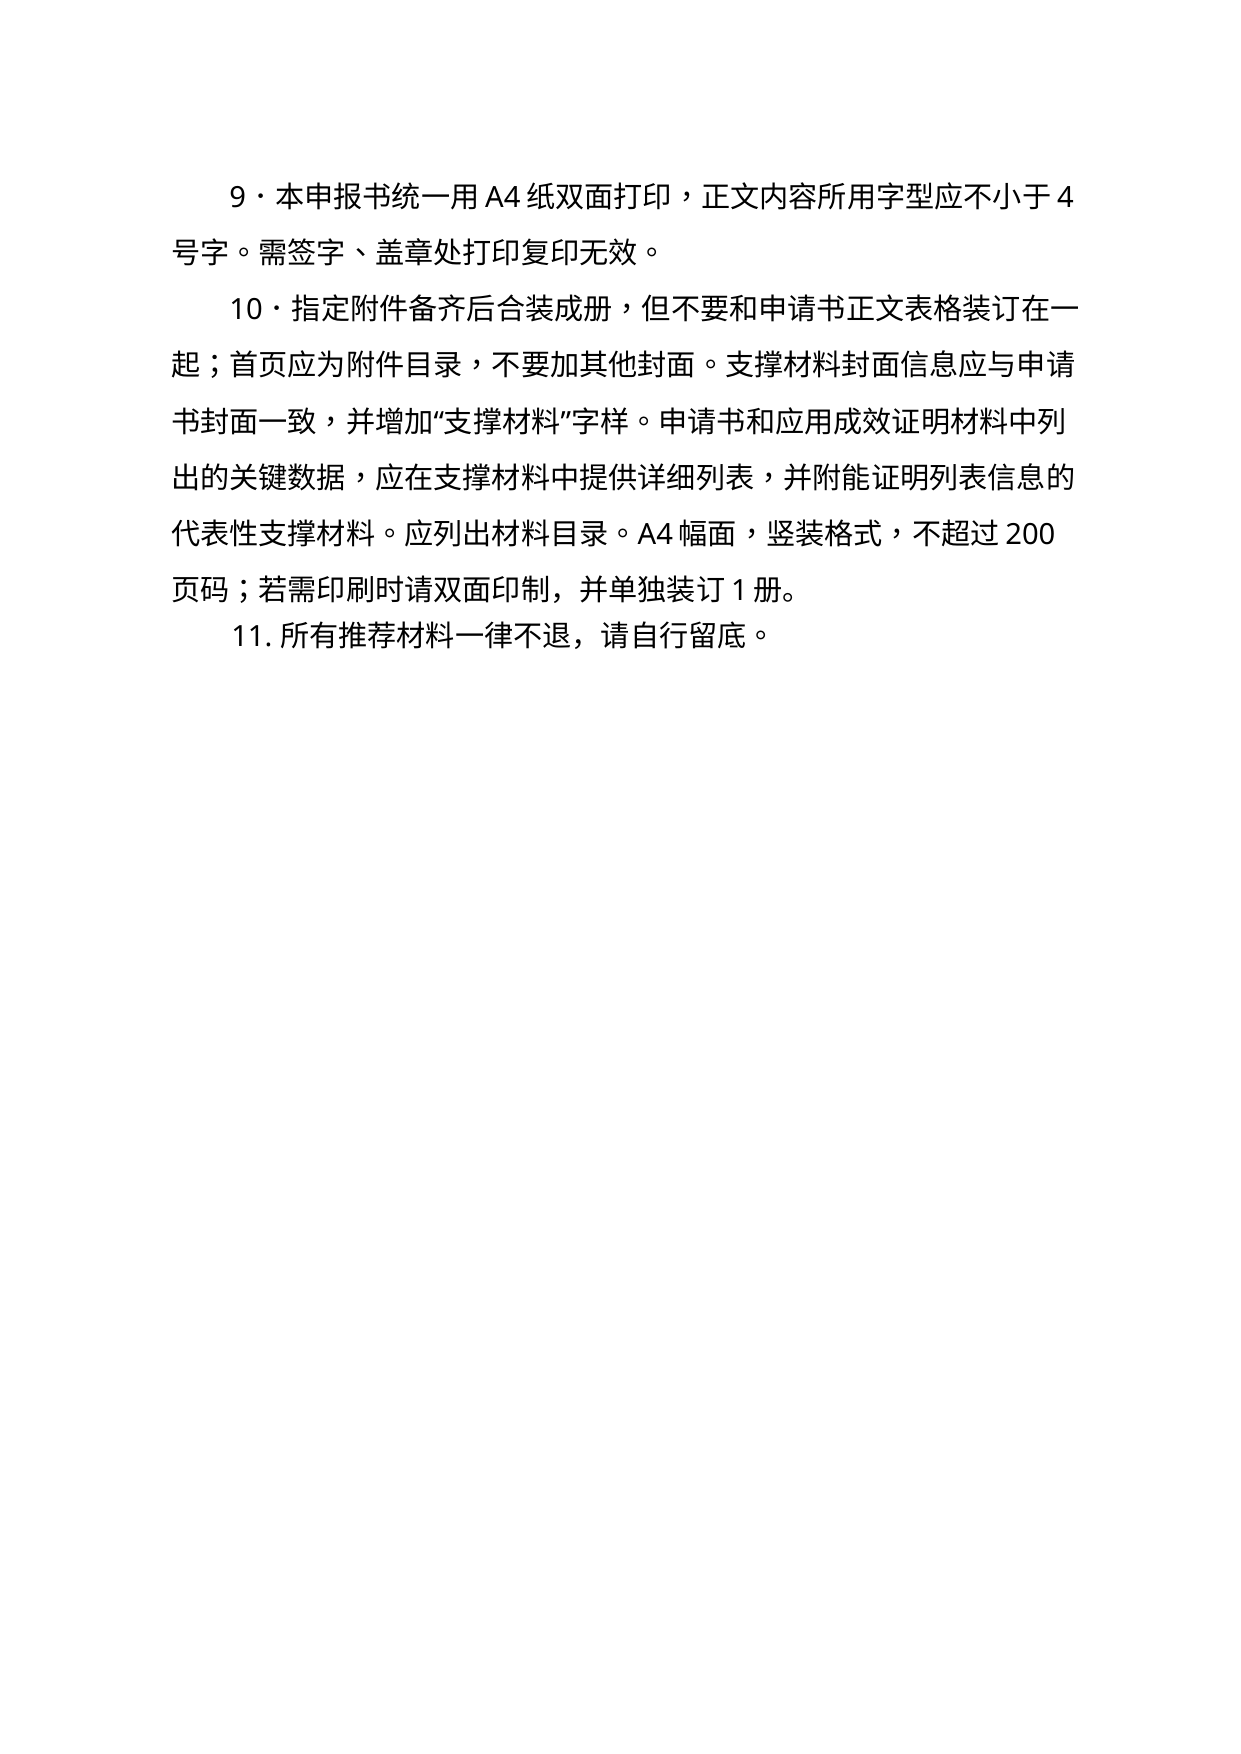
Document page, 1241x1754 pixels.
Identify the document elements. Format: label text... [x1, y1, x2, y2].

text 10．指定附件备齐后合装成册，但不要和申请书正文表格装订在一起；首页应为附件目录，不要加其他封面。支撑材料封面信息应与申请书封面一致，并增加“支撑材料”字样。申请书和应用成效证明材料中列出的关键数据，应在支撑材料中提供详细列表，并附能证明列表信息的代表性支撑材料。应列出材料目录。A4幅面，竖装格式，不超过200页码；若需印刷时请双面印制，并单独装订1册。 [171, 274, 1089, 612]
text 11. 所有推荐材料一律不退，请自行留底。 [231, 616, 1089, 654]
text 9．本申报书统一用A4纸双面打印，正文内容所用字型应不小于4号字。需签字、盖章处打印复印无效。 [171, 162, 1089, 274]
